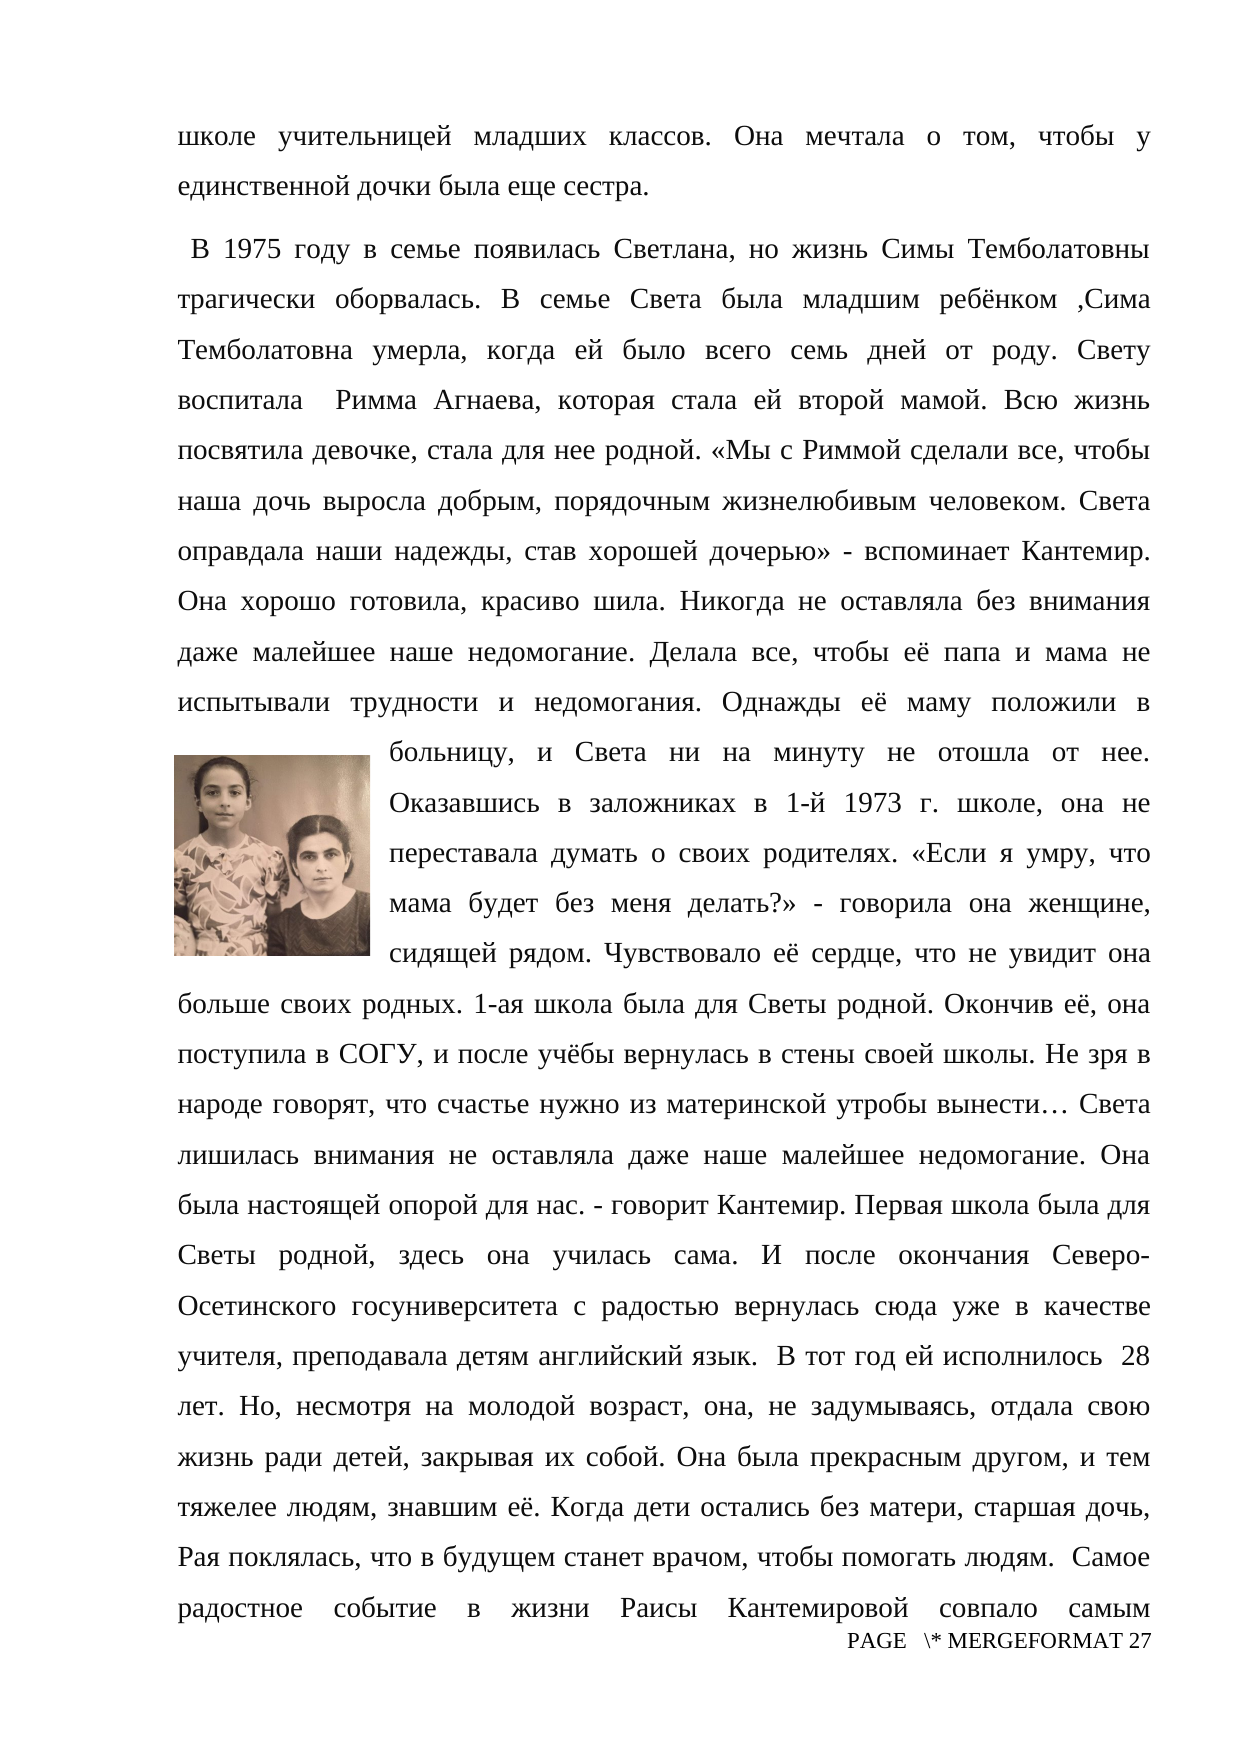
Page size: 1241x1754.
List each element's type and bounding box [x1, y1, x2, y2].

picture [174, 755, 371, 956]
text [177, 231, 1152, 1623]
text [177, 118, 1152, 202]
